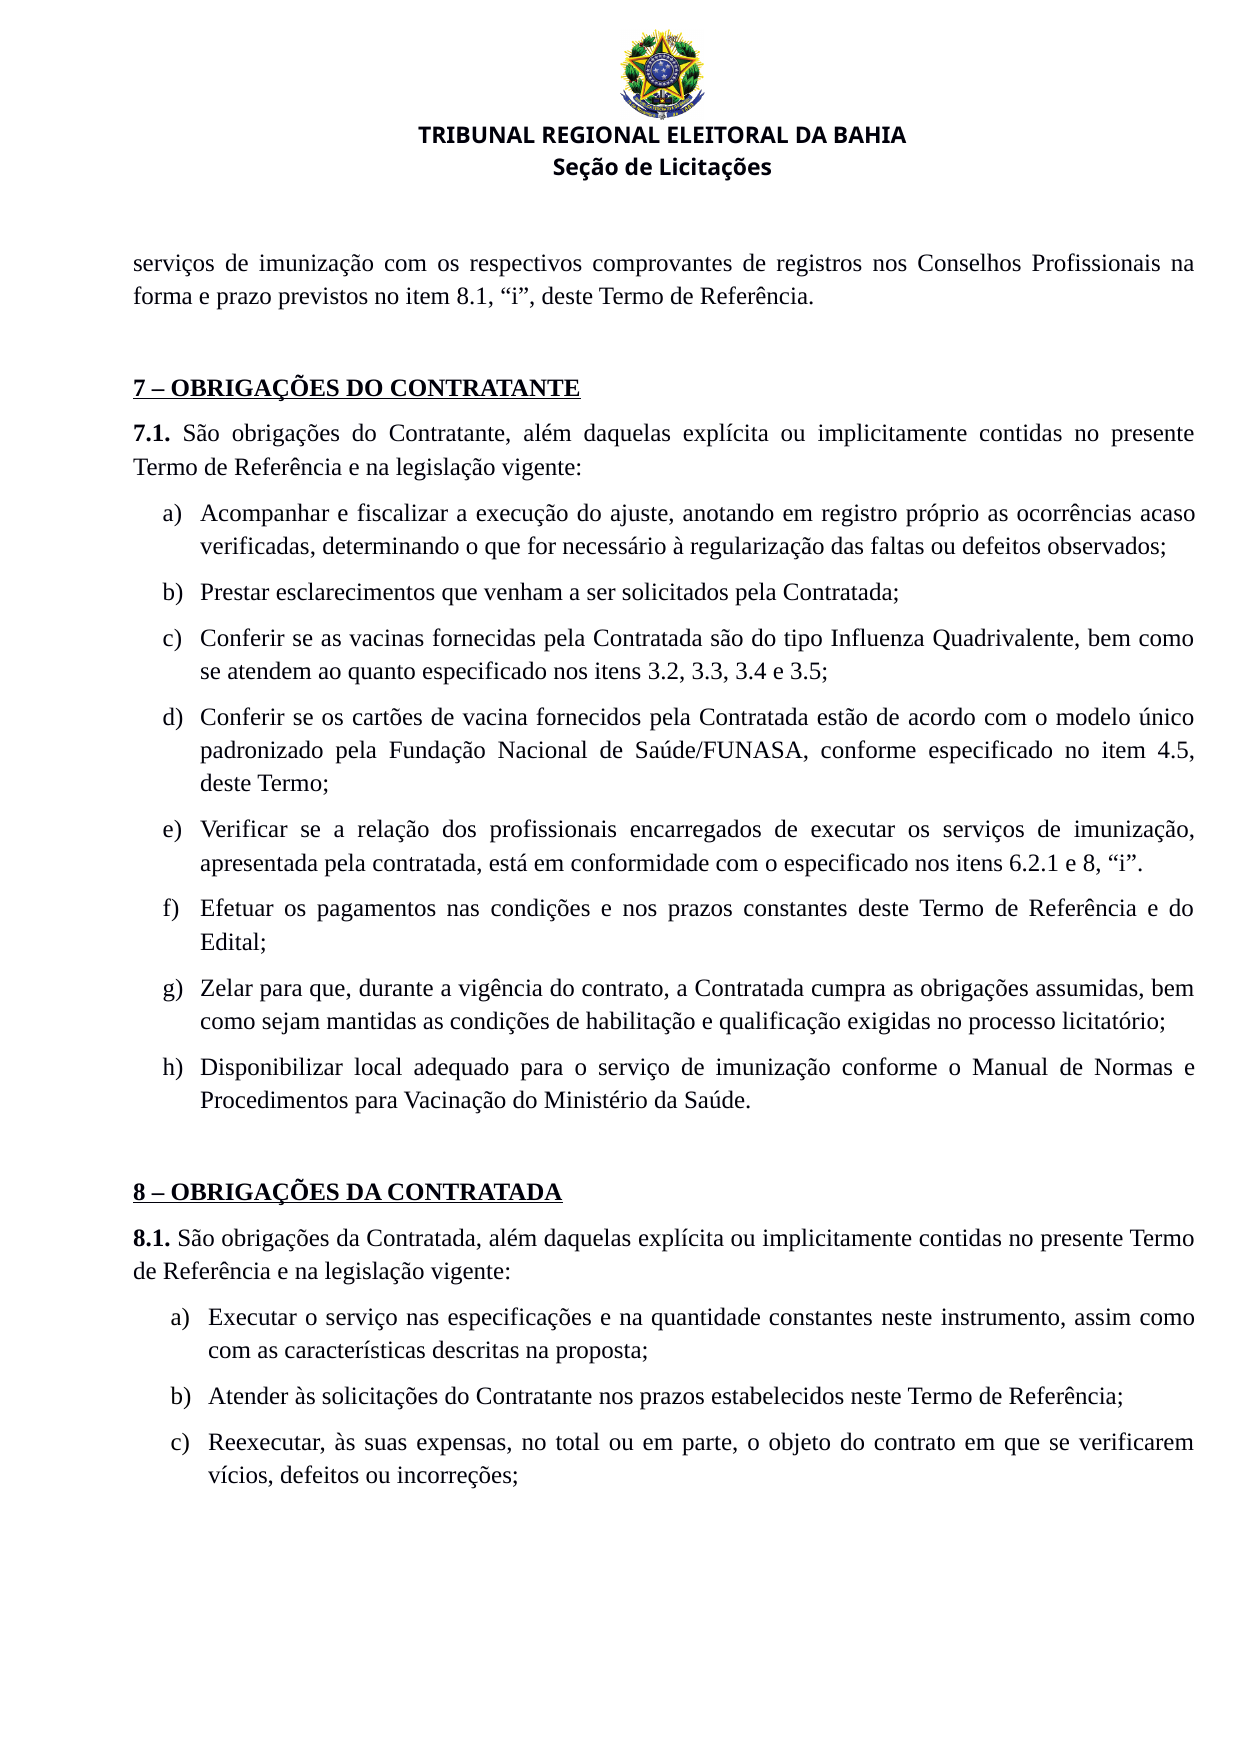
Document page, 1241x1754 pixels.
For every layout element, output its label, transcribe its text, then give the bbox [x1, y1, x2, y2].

list Executar o serviço nas especificações e na quantidade constantes neste instrumento, assim como com as características descritas na proposta; [170, 1298, 1196, 1365]
list Prestar esclarecimentos que venham a ser solicitados pela Contratada; [162, 573, 1196, 607]
list Conferir se os cartões de vacina fornecidos pela Contratada estão de acordo com o modelo único padronizado pela Fundação Nacional de Saúde/FUNASA, conforme especificado no item 4.5, deste Termo; [162, 698, 1196, 798]
list Efetuar os pagamentos nas condições e nos prazos constantes deste Termo de Referência e do Edital; [162, 890, 1196, 957]
text 7.1. São obrigações do Contratante, além daquelas explícita ou implicitamente contidas no presente Termo de Referência e na legislação vigente: [133, 415, 1196, 482]
text 8.1. São obrigações da Contratada, além daquelas explícita ou implicitamente contidas no presente Termo de Referência e na legislação vigente: [133, 1219, 1196, 1286]
list Zelar para que, durante a vigência do contrato, a Contratada cumpra as obrigações assumidas, bem como sejam mantidas as condições de habilitação e qualificação exigidas no processo licitatório; [162, 969, 1196, 1036]
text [133, 244, 1196, 311]
list Reexecutar, às suas expensas, no total ou em parte, o objeto do contrato em que se verificarem vícios, defeitos ou incorreções; [170, 1423, 1196, 1490]
list Disponibilizar local adequado para o serviço de imunização conforme o Manual de Normas e Procedimentos para Vacinação do Ministério da Saúde. [162, 1048, 1196, 1115]
text 7 – OBRIGAÇÕES DO CONTRATANTE [133, 369, 1196, 403]
list Verificar se a relação dos profissionais encarregados de executar os serviços de imunização, apresentada pela contratada, está em conformidade com o especificado nos itens 6.2.1 e 8, “i”. [162, 811, 1196, 878]
list Atender às solicitações do Contratante nos prazos estabelecidos neste Termo de Referência; [170, 1378, 1196, 1411]
text 8 – OBRIGAÇÕES DA CONTRATADA [133, 1173, 1196, 1207]
list Acompanhar e fiscalizar a execução do ajuste, anotando em registro próprio as ocorrências acaso verificadas, determinando o que for necessário à regularização das faltas ou defeitos observados; [162, 494, 1196, 561]
list Conferir se as vacinas fornecidas pela Contratada são do tipo Influenza Quadrivalente, bem como se atendem ao quanto especificado nos itens 3.2, 3.3, 3.4 e 3.5; [162, 619, 1196, 686]
